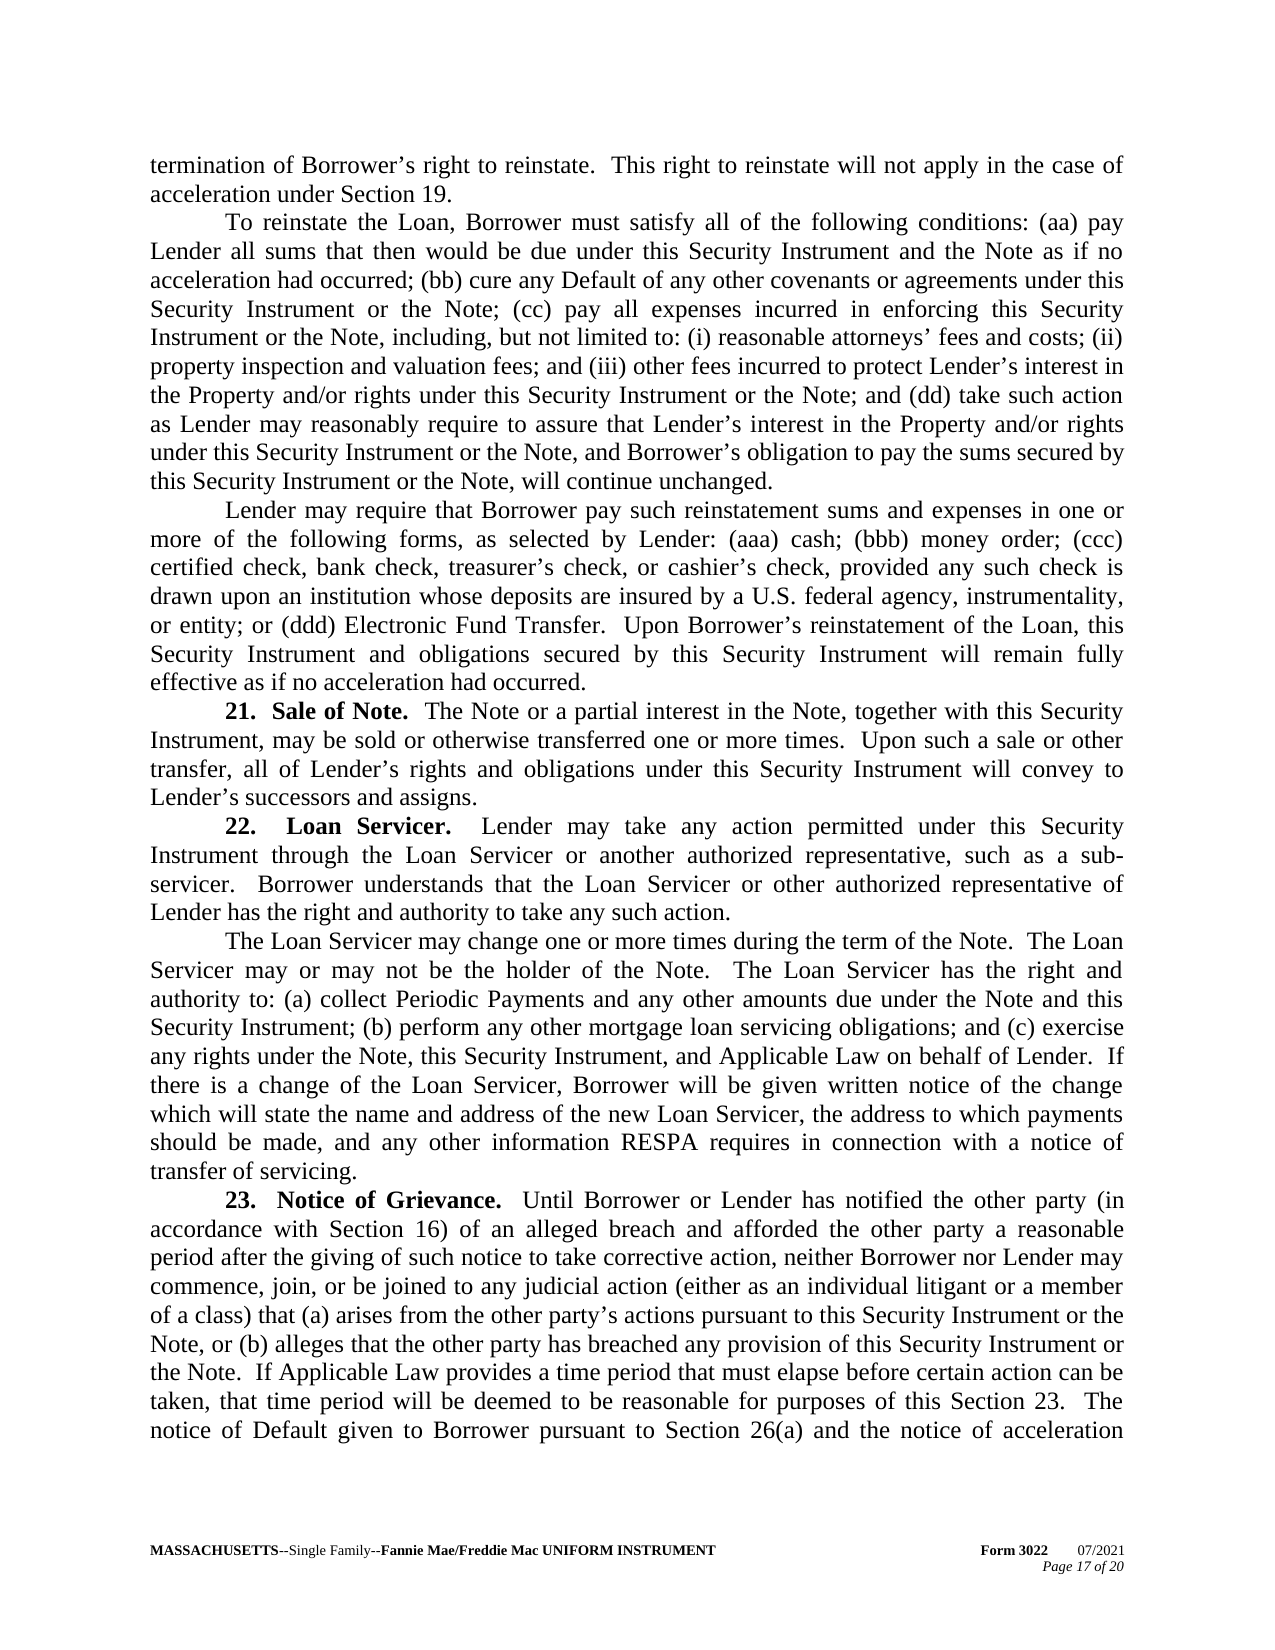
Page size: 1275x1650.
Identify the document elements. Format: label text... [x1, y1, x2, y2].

text Lender may require that Borrower pay such reinstatement sums and expenses in one or more of the following forms, as selected by Lender: (aaa) cash; (bbb) money order; (ccc) certified check, bank check, treasurer’s check, or cashier’s check, provided any such check is drawn upon an institution whose deposits are insured by a U.S. federal agency, instrumentality, or entity; or (ddd) Electronic Fund Transfer. Upon Borrower’s reinstatement of the Loan, this Security Instrument and obligations secured by this Security Instrument will remain fully effective as if no acceleration had occurred. [150, 495, 1125, 696]
text The Loan Servicer may change one or more times during the term of the Note. The Loan Servicer may or may not be the holder of the Note. The Loan Servicer has the right and authority to: (a) collect Periodic Payments and any other amounts due under the Note and this Security Instrument; (b) perform any other mortgage loan servicing obligations; and (c) exercise any rights under the Note, this Security Instrument, and Applicable Law on behalf of Lender. If there is a change of the Loan Servicer, Borrower will be given written notice of the change which will state the name and address of the new Loan Servicer, the address to which payments should be made, and any other information RESPA requires in connection with a notice of transfer of servicing. [150, 926, 1125, 1185]
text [150, 150, 1125, 207]
text 22. Loan Servicer. Lender may take any action permitted under this Security Instrument through the Loan Servicer or another authorized representative, such as a sub-servicer. Borrower understands that the Loan Servicer or other authorized representative of Lender has the right and authority to take any such action. [150, 811, 1125, 926]
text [150, 1185, 1125, 1444]
text 21. Sale of Note. The Note or a partial interest in the Note, together with this Security Instrument, may be sold or otherwise transferred one or more times. Upon such a sale or other transfer, all of Lender’s rights and obligations under this Security Instrument will convey to Lender’s successors and assigns. [150, 696, 1125, 811]
text To reinstate the Loan, Borrower must satisfy all of the following conditions: (aa) pay Lender all sums that then would be due under this Security Instrument and the Note as if no acceleration had occurred; (bb) cure any Default of any other covenants or agreements under this Security Instrument or the Note; (cc) pay all expenses incurred in enforcing this Security Instrument or the Note, including, but not limited to: (i) reasonable attorneys’ fees and costs; (ii) property inspection and valuation fees; and (iii) other fees incurred to protect Lender’s interest in the Property and/or rights under this Security Instrument or the Note; and (dd) take such action as Lender may reasonably require to assure that Lender’s interest in the Property and/or rights under this Security Instrument or the Note, and Borrower’s obligation to pay the sums secured by this Security Instrument or the Note, will continue unchanged. [150, 207, 1125, 495]
